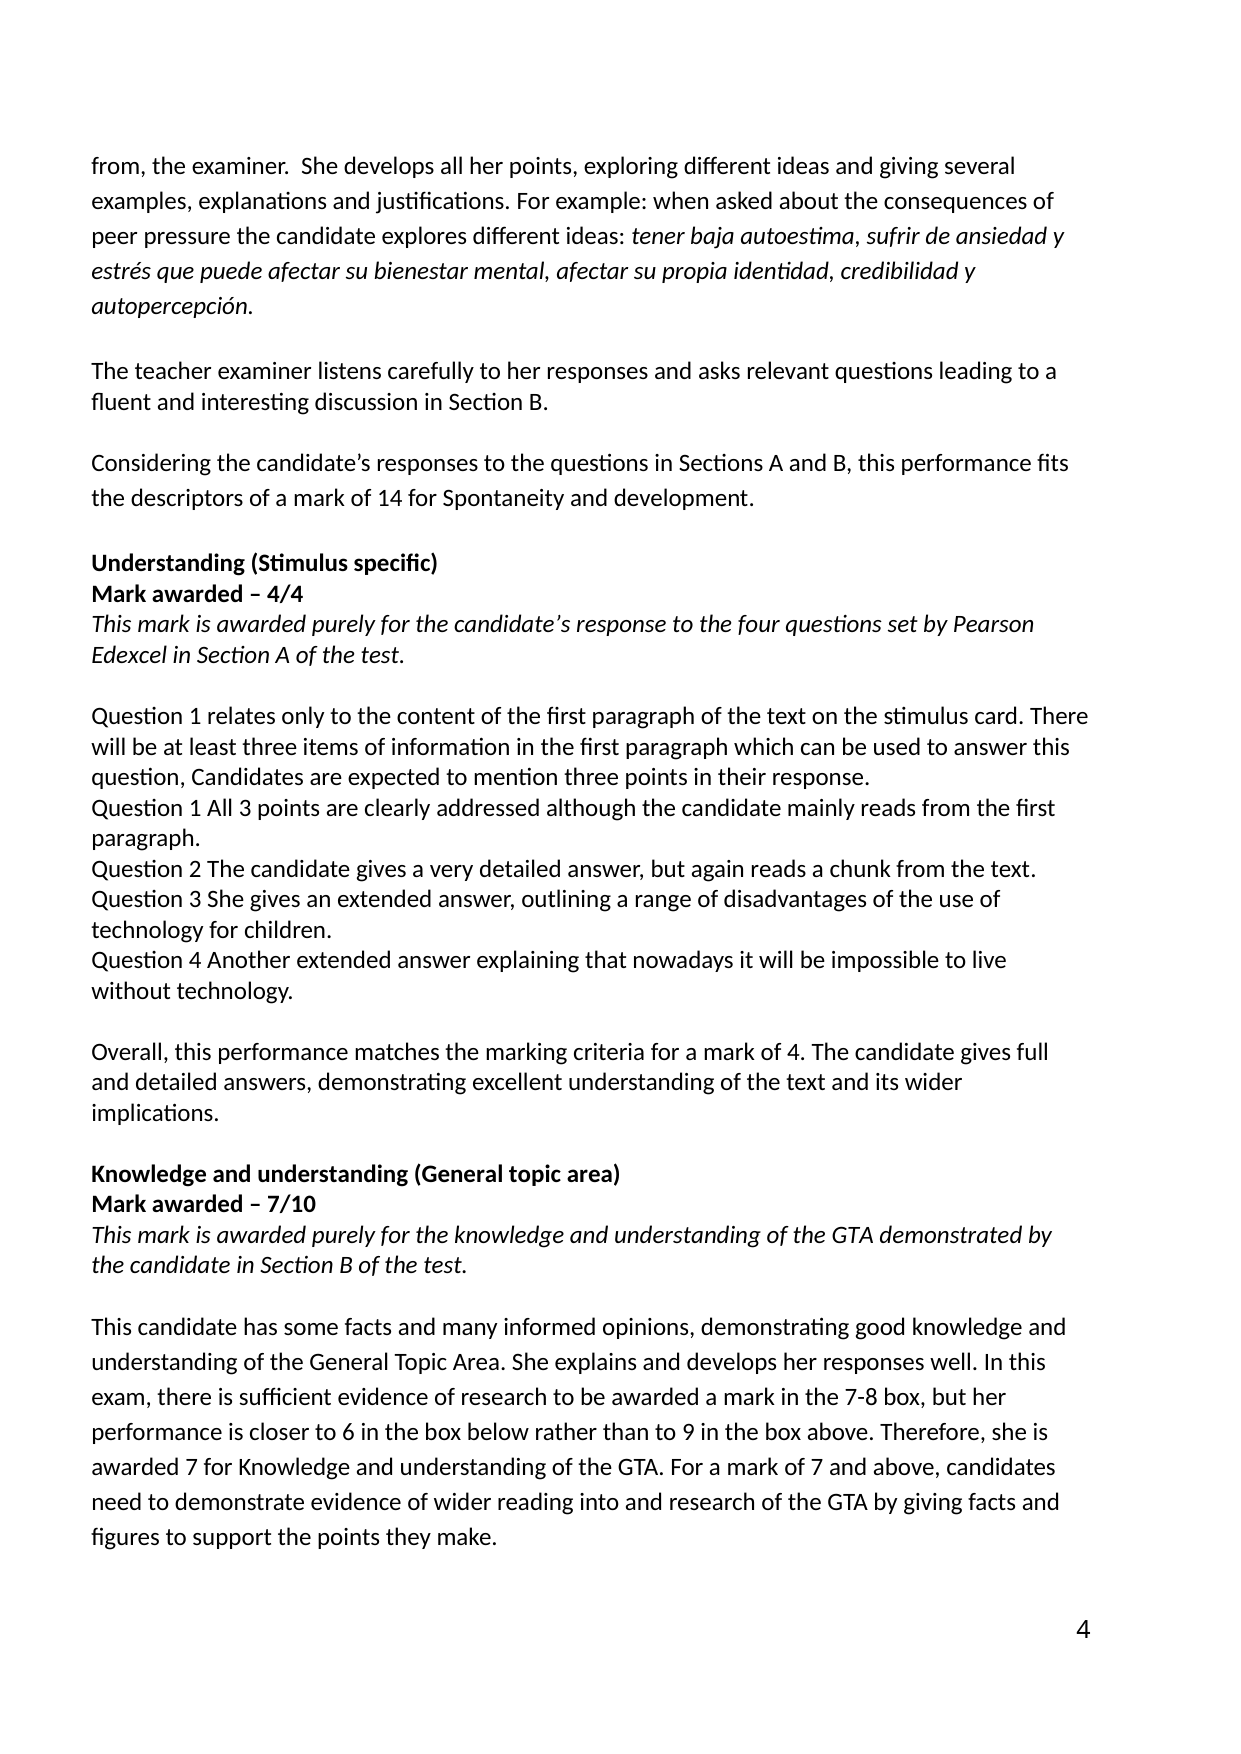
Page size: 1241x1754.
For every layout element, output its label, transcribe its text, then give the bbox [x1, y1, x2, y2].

text Question 2 The candidate gives a very detailed answer, but again reads a chunk from the text. [91, 853, 1090, 883]
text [91, 150, 1090, 321]
text Question 3 She gives an extended answer, outlining a range of disadvantages of the use of technology for children. [91, 883, 1090, 944]
text This mark is awarded purely for the candidate’s response to the four questions set by Pearson Edexcel in Section A of the test. [91, 609, 1090, 670]
text Overall, this performance matches the marking criteria for a mark of 4. The candidate gives full and detailed answers, demonstrating excellent understanding of the text and its wider implications. [91, 1036, 1090, 1127]
text Mark awarded – 4/4 [91, 578, 1090, 609]
text Knowledge and understanding (General topic area) [91, 1158, 1090, 1188]
text Considering the candidate’s responses to the questions in Sections A and B, this performance fits the descriptors of a mark of 14 for Spontaneity and development. [91, 447, 1090, 513]
text The teacher examiner listens carefully to her responses and asks relevant questions leading to a fluent and interesting discussion in Section B. [91, 356, 1090, 417]
text This candidate has some facts and many informed opinions, demonstrating good knowledge and understanding of the General Topic Area. She explains and develops her responses well. In this exam, there is sufficient evidence of research to be awarded a mark in the 7-8 box, but her performance is closer to 6 in the box below rather than to 9 in the box above. Therefore, she is awarded 7 for Knowledge and understanding of the GTA. For a mark of 7 and above, candidates need to demonstrate evidence of wider reading into and research of the GTA by giving facts and figures to support the points they make. [91, 1311, 1090, 1551]
text Understanding (Stimulus specific) [91, 548, 1090, 578]
text This mark is awarded purely for the knowledge and understanding of the GTA demonstrated by the candidate in Section B of the test. [91, 1219, 1090, 1280]
text Question 1 relates only to the content of the first paragraph of the text on the stimulus card. There will be at least three items of information in the first paragraph which can be used to answer this question, Candidates are expected to mention three points in their response. [91, 700, 1090, 792]
text Question 4 Another extended answer explaining that nowadays it will be impossible to live without technology. [91, 944, 1090, 1005]
text Question 1 All 3 points are clearly addressed although the candidate mainly reads from the first paragraph. [91, 792, 1090, 853]
text Mark awarded – 7/10 [91, 1188, 1090, 1219]
